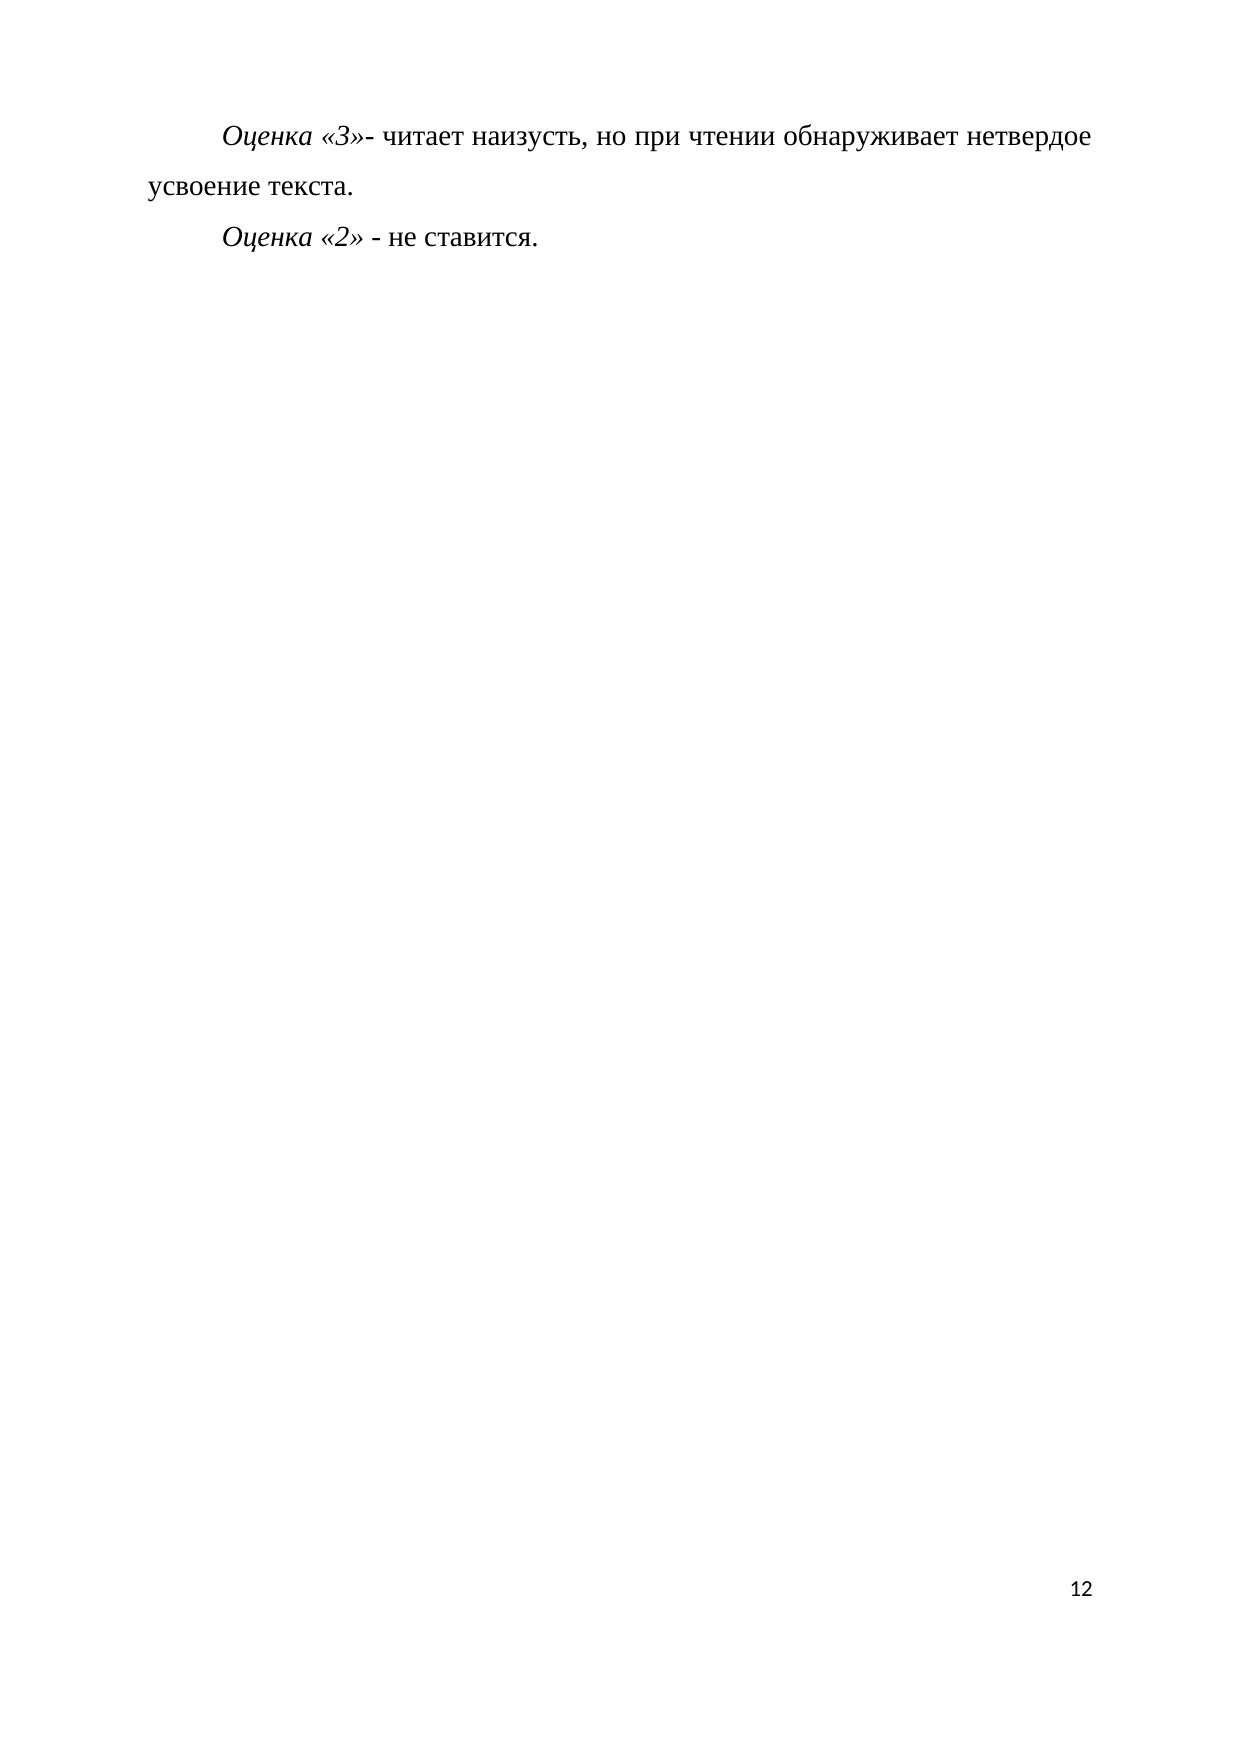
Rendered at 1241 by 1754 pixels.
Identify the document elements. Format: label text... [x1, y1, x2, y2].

text Оценка «3»- читает наизусть, но при чтении обнаруживает нетвердое усвоение текста. [148, 118, 1092, 202]
text Оценка «2» - не ставится. [148, 219, 1092, 252]
